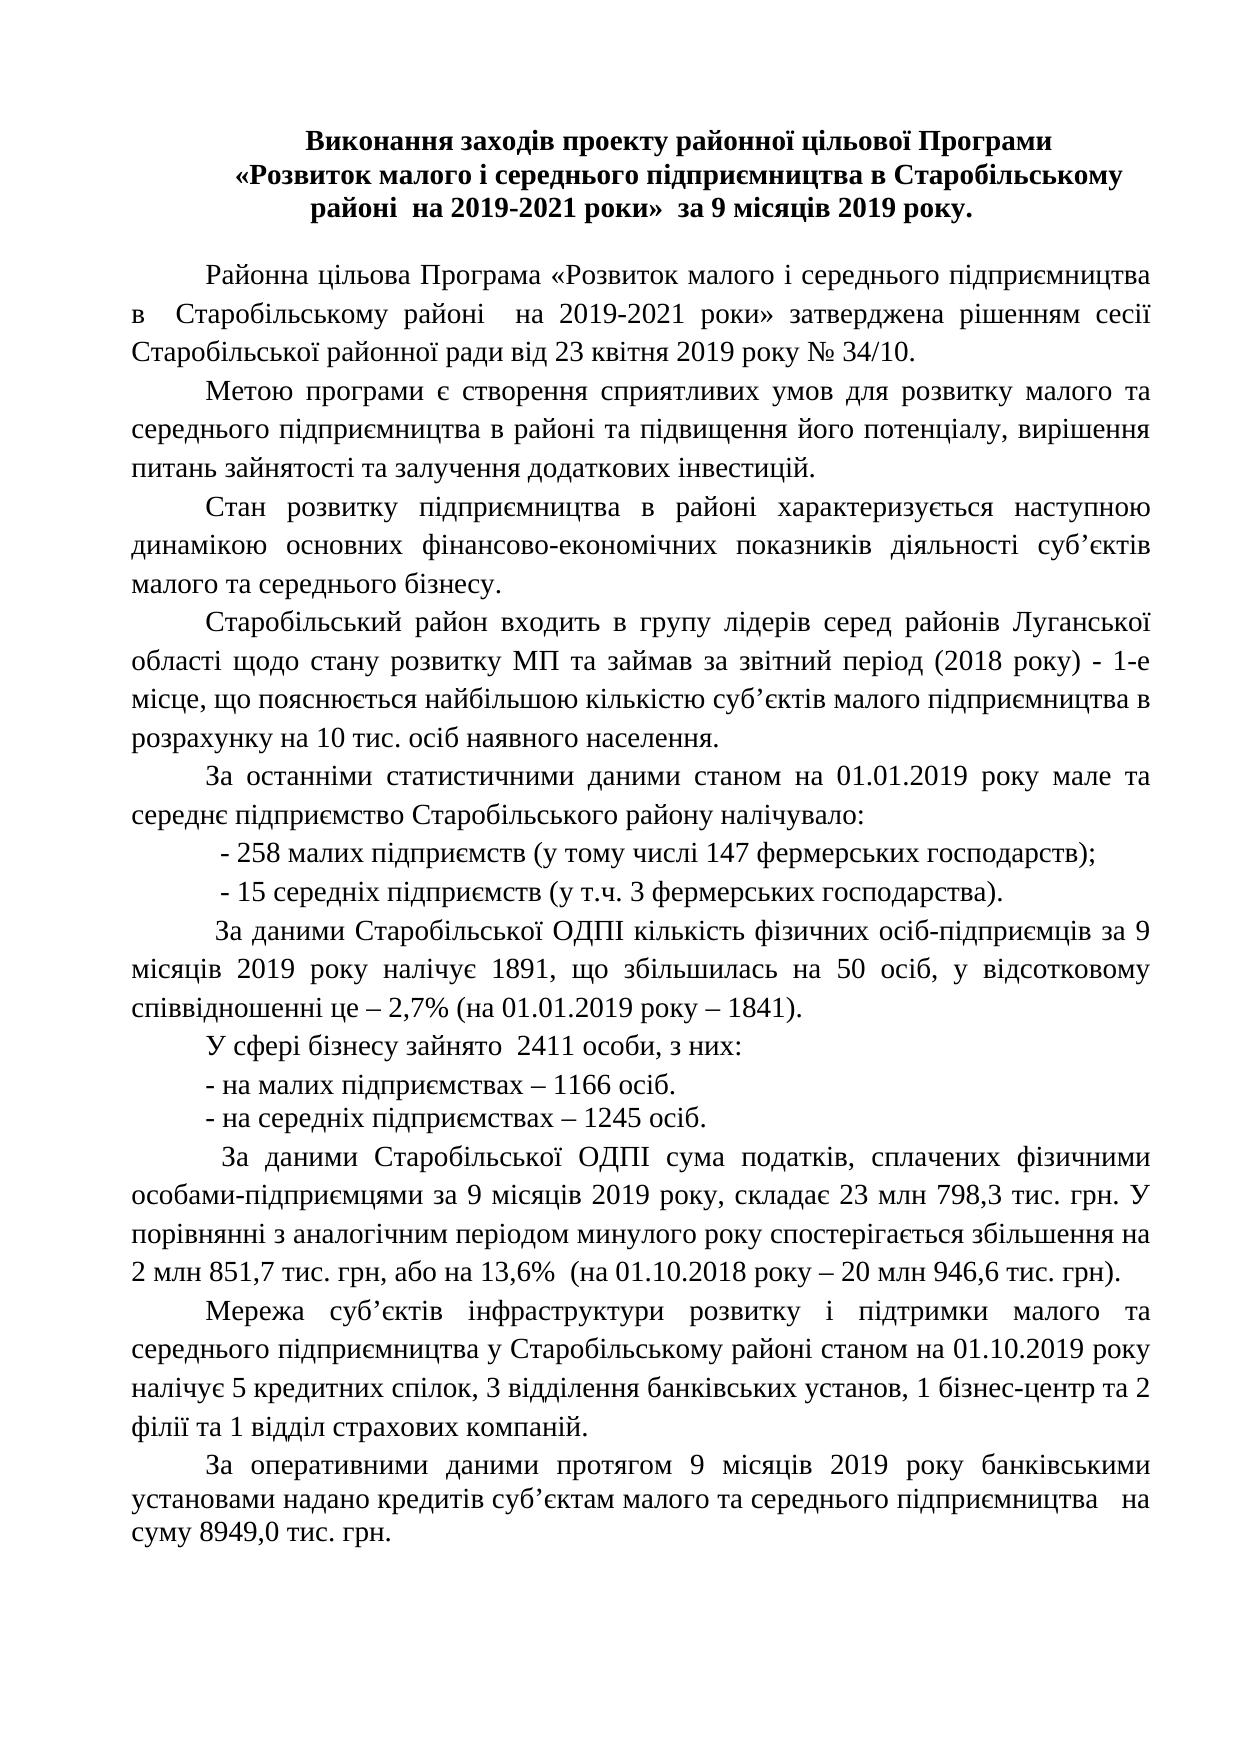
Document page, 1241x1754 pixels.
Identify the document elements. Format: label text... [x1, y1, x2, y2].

text Виконання заходів проекту районної цільової Програми [131, 123, 1152, 157]
text У сфері бізнесу зайнято 2411 особи, з них: [131, 1028, 1152, 1062]
text За даними Старобільської ОДПІ кількість фізичних осіб-підприємців за 9 місяців 2019 року налічує 1891, що збільшилась на 50 осіб, у відсотковому співвідношенні це – 2,7% (на 01.01.2019 року – 1841). [131, 913, 1152, 1023]
text - на малих підприємствах – 1166 осіб. [131, 1067, 1152, 1100]
text - 258 малих підприємств (у тому числі 147 фермерських господарств); [131, 836, 1152, 869]
text За даними Старобільської ОДПІ сума податків, сплачених фізичними особами-підприємцями за 9 місяців 2019 року, складає 23 млн 798,3 тис. грн. У порівнянні з аналогічним періодом минулого року спостерігається збільшення на 2 млн 851,7 тис. грн, або на 13,6% (на 01.10.2018 року – 20 млн 946,6 тис. грн). [131, 1139, 1152, 1288]
text Районна цільова Програма «Розвиток малого і середнього підприємництва в Старобільському районі на 2019-2021 роки» затверджена рішенням сесії Старобільської районної ради від 23 квітня 2019 року № 34/10. [131, 257, 1152, 368]
text За останніми статистичними даними станом на 01.01.2019 року мале та середнє підприємство Старобільського району налічувало: [131, 758, 1152, 831]
text Мережа суб’єктів інфраструктури розвитку і підтримки малого та середнього підприємництва у Старобільському районі станом на 01.10.2019 року налічує 5 кредитних спілок, 3 відділення банківських установ, 1 бізнес-центр та 2 філії та 1 відділ страхових компаній. [131, 1293, 1152, 1442]
text Метою програми є створення сприятливих умов для розвитку малого та середнього підприємництва в районі та підвищення його потенціалу, вирішення питань зайнятості та залучення додаткових інвестицій. [131, 373, 1152, 484]
text - на середніх підприємствах – 1245 осіб. [131, 1100, 1152, 1134]
text - 15 середніх підприємств (у т.ч. 3 фермерських господарства). [131, 874, 1152, 908]
text Старобільський район входить в групу лідерів серед районів Луганської області щодо стану розвитку МП та займав за звітний період (2018 року) - 1-е місце, що пояснюється найбільшою кількістю суб’єктів малого підприємництва в розрахунку на 10 тис. осіб наявного населення. [131, 604, 1152, 753]
text За оперативними даними протягом 9 місяців 2019 року банківськими установами надано кредитів суб’єктам малого та середнього підприємництва на суму 8949,0 тис. грн. [131, 1447, 1152, 1548]
text «Розвиток малого і середнього підприємництва в Старобільському районі на 2019-2021 роки» за 9 місяців 2019 року. [131, 157, 1152, 224]
text Стан розвитку підприємництва в районі характеризується наступною динамікою основних фінансово-економічних показників діяльності суб’єктів малого та середнього бізнесу. [131, 489, 1152, 599]
